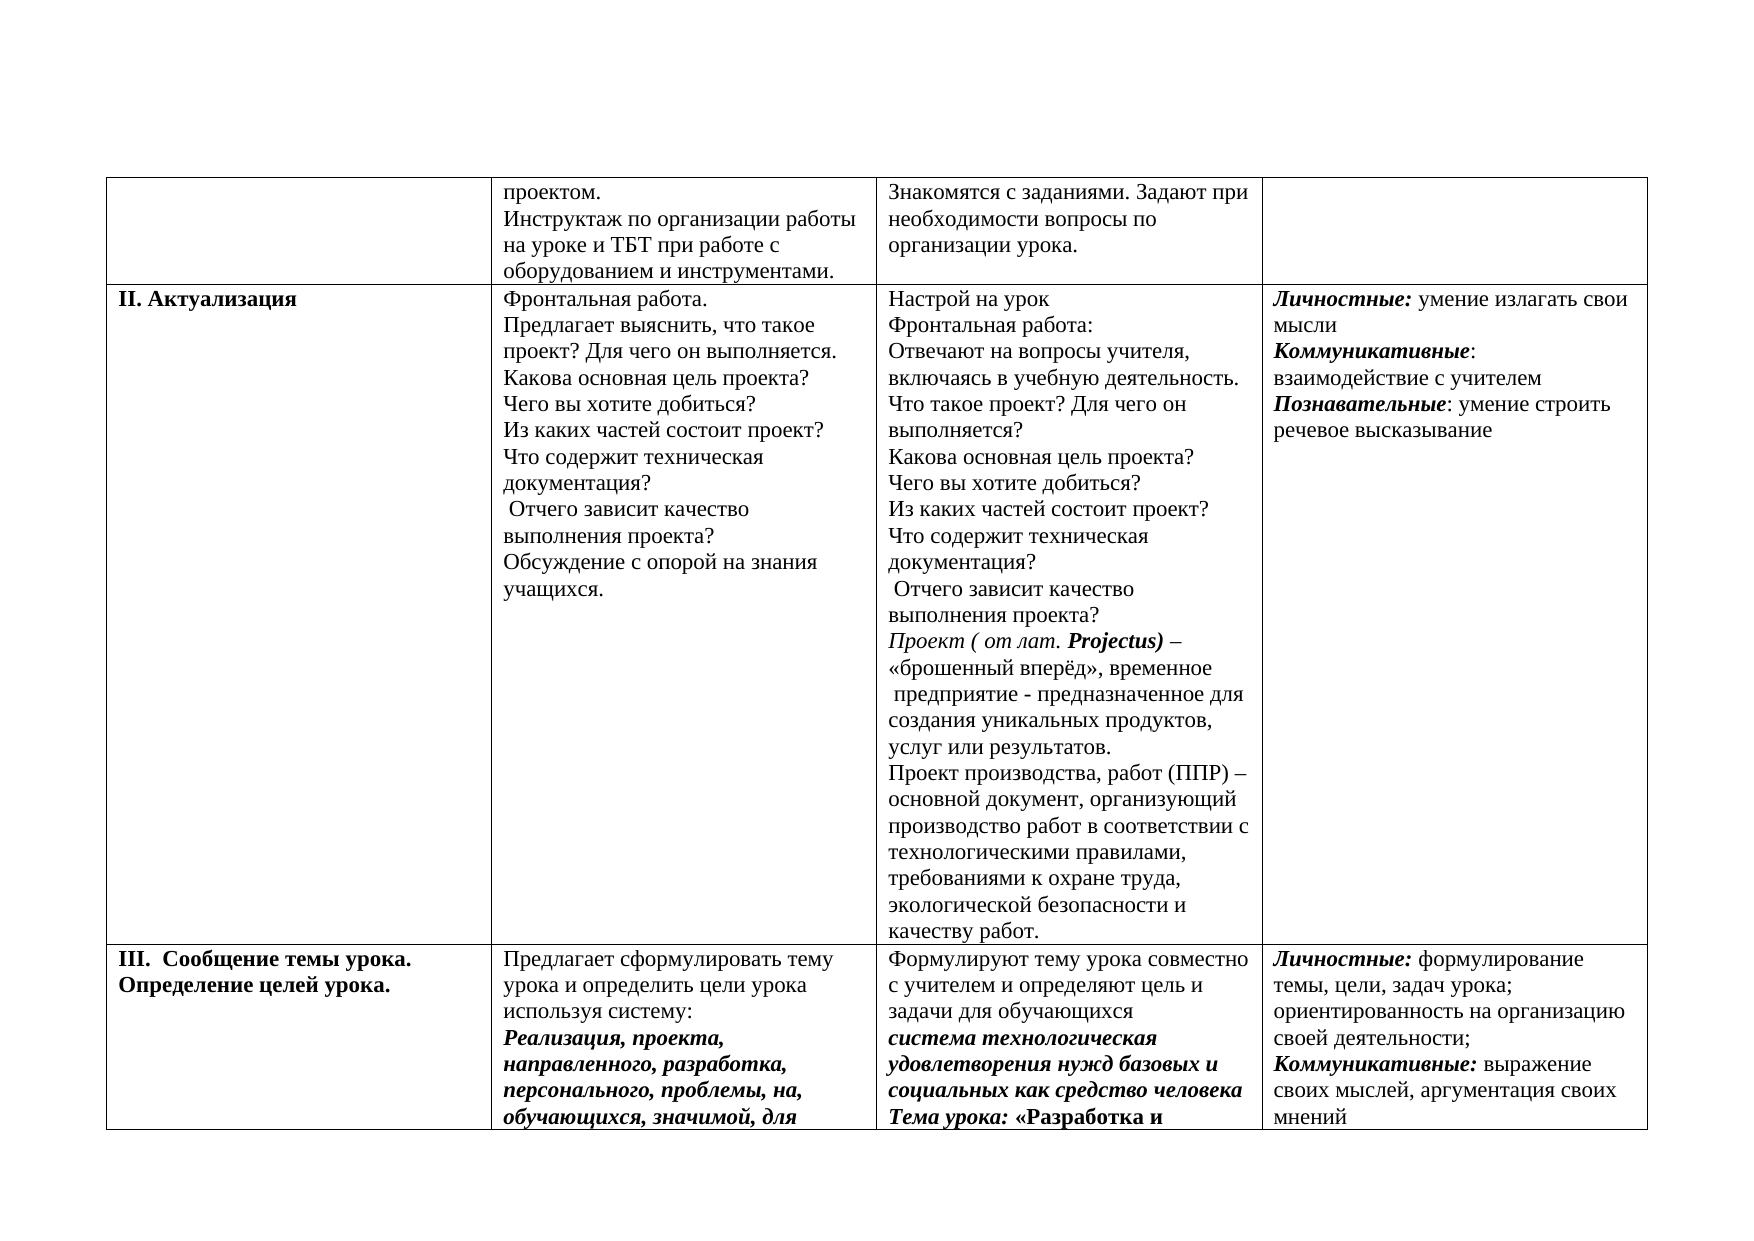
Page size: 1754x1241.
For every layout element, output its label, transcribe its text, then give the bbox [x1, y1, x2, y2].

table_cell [1263, 945, 1647, 1129]
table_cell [492, 945, 876, 1129]
table_cell Настрой на урок Фронтальная работа: Отвечают на вопросы учителя, включаясь в учебную деятельность. Что такое проект? Для чего он выполняется? Какова основная цель проекта? Чего вы хотите добиться? Из каких частей состоит проект? Что содержит техническая документация? Отчего зависит качество выполнения проекта? Проект ( от лат. Projectus) – «брошенный вперёд», временное предприятие - предназначенное для создания уникальных продуктов, услуг или результатов. Проект производства, работ (ППР) – основной документ, организующий производство работ в соответствии с технологическими правилами, требованиями к охране труда, экологической безопасности и качеству работ. [877, 285, 1262, 943]
table_cell II. Актуализация [107, 285, 491, 943]
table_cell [107, 178, 491, 284]
table_cell Фронтальная работа. Предлагает выяснить, что такое проект? Для чего он выполняется. Какова основная цель проекта? Чего вы хотите добиться? Из каких частей состоит проект? Что содержит техническая документация? Отчего зависит качество выполнения проекта? Обсуждение с опорой на знания учащихся. [492, 285, 876, 943]
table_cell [492, 178, 876, 284]
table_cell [107, 945, 491, 1129]
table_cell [877, 178, 1262, 284]
table_cell Личностные: умение излагать свои мысли Коммуникативные: взаимодействие с учителем Познавательные: умение строить речевое высказывание [1263, 285, 1647, 943]
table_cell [1263, 178, 1647, 284]
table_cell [877, 945, 1262, 1129]
